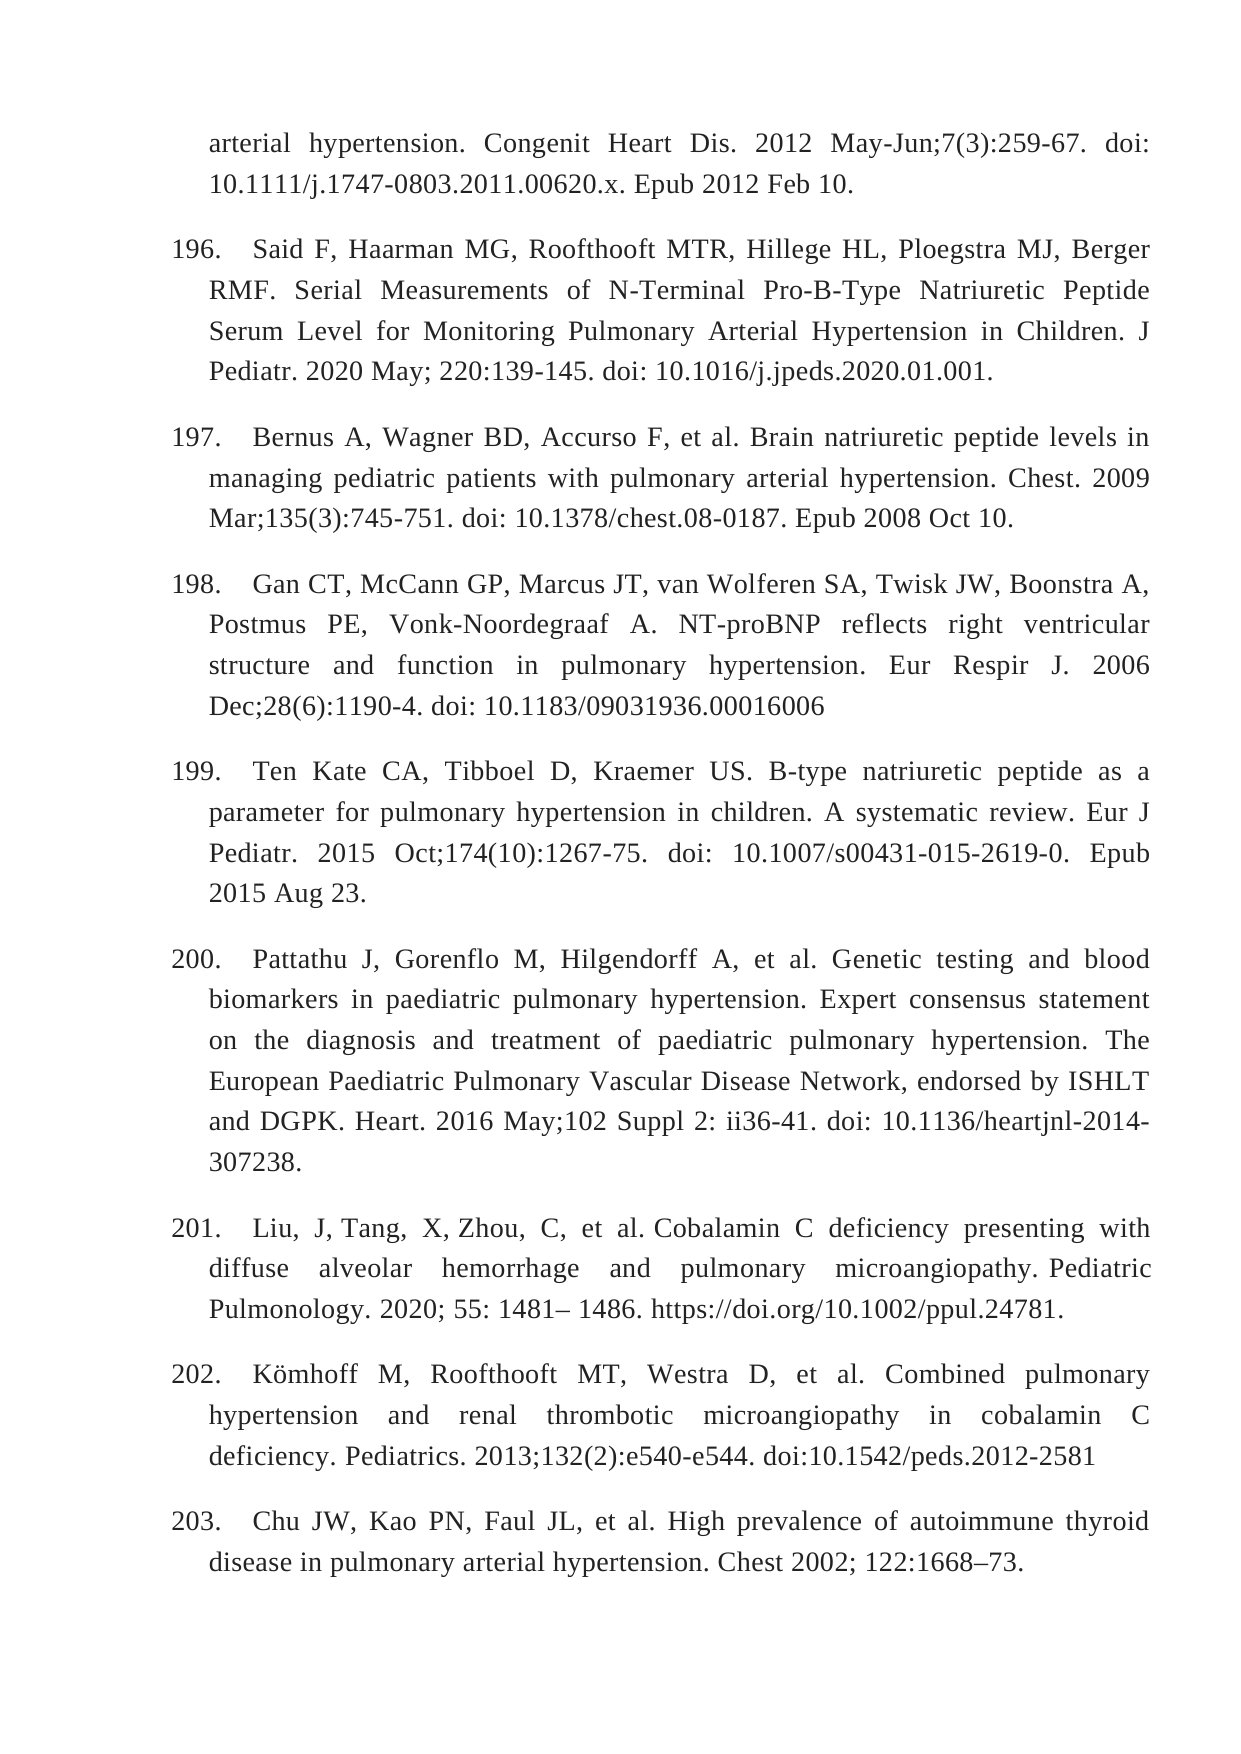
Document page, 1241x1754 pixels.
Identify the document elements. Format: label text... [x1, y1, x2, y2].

list Kömhoff M, Roofthooft MT, Westra D, et al. Combined pulmonary hypertension and renal thrombotic microangiopathy in cobalamin C deficiency. Pediatrics. 2013;132(2):e540-e544. doi:10.1542/peds.2012-2581 [171, 1349, 1152, 1471]
list Said F, Haarman MG, Roofthooft MTR, Hillege HL, Ploegstra MJ, Berger RMF. Serial Measurements of N-Terminal Pro-B-Type Natriuretic Peptide Serum Level for Monitoring Pulmonary Arterial Hypertension in Children. J Pediatr. 2020 May; 220:139-145. doi: 10.1016/j.jpeds.2020.01.001. [171, 224, 1152, 387]
list Liu, J, Tang, X, Zhou, C, et al. Cobalamin C deficiency presenting with diffuse alveolar hemorrhage and pulmonary microangiopathy. Pediatric Pulmonology. 2020; 55: 1481– 1486. https://doi.org/10.1002/ppul.24781. [171, 1202, 1152, 1324]
list Chu JW, Kao PN, Faul JL, et al. High prevalence of autoimmune thyroid disease in pulmonary arterial hypertension. Chest 2002; 122:1668–73. [171, 1496, 1152, 1577]
list Gan CT, McCann GP, Marcus JT, van Wolferen SA, Twisk JW, Boonstra A, Postmus PE, Vonk-Noordegraaf A. NT-proBNP reflects right ventricular structure and function in pulmonary hypertension. Eur Respir J. 2006 Dec;28(6):1190-4. doi: 10.1183/09031936.00016006 [171, 559, 1152, 721]
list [171, 118, 1152, 199]
list Bernus A, Wagner BD, Accurso F, et al. Brain natriuretic peptide levels in managing pediatric patients with pulmonary arterial hypertension. Chest. 2009 Mar;135(3):745-751. doi: 10.1378/chest.08-0187. Epub 2008 Oct 10. [171, 412, 1152, 534]
list Ten Kate CA, Tibboel D, Kraemer US. B-type natriuretic peptide as a parameter for pulmonary hypertension in children. A systematic review. Eur J Pediatr. 2015 Oct;174(10):1267-75. doi: 10.1007/s00431-015-2619-0. Epub 2015 Aug 23. [171, 746, 1152, 909]
list Pattathu J, Gorenflo M, Hilgendorff A, et al. Genetic testing and blood biomarkers in paediatric pulmonary hypertension. Expert consensus statement on the diagnosis and treatment of paediatric pulmonary hypertension. The European Paediatric Pulmonary Vascular Disease Network, endorsed by ISHLT and DGPK. Heart. 2016 May;102 Suppl 2: ii36-41. doi: 10.1136/heartjnl-2014-307238. [171, 934, 1152, 1177]
